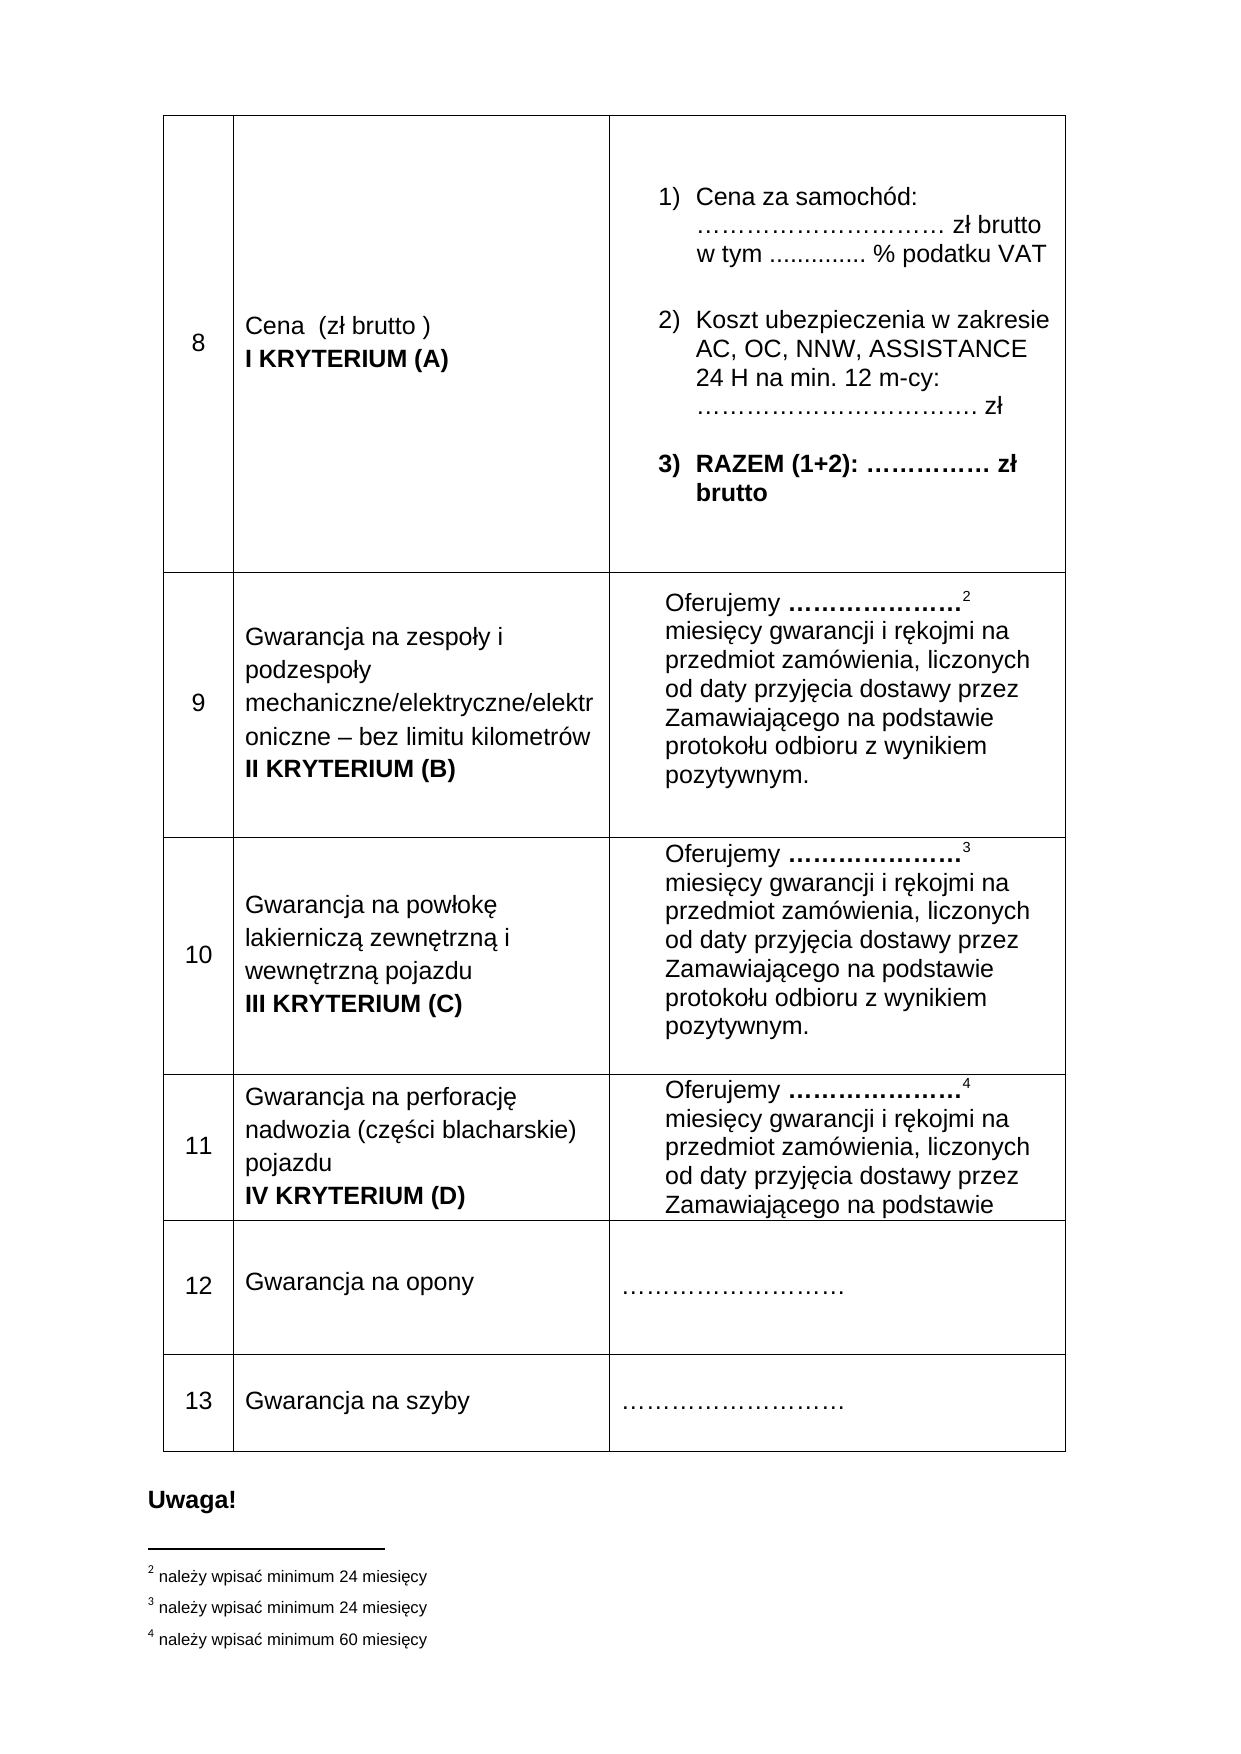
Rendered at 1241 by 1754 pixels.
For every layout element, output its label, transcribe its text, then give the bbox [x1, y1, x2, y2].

table_cell ……………………… [610, 1221, 1065, 1353]
table_cell Gwarancja na perforację nadwozia (części blacharskie) pojazdu IV KRYTERIUM (D) [234, 1075, 609, 1220]
table_cell 13 [164, 1355, 233, 1451]
table_cell 11 [164, 1075, 233, 1220]
table_cell Cena (zł brutto ) I KRYTERIUM (A) [234, 116, 609, 572]
table_cell Gwarancja na powłokę lakierniczą zewnętrzną i wewnętrzną pojazdu III KRYTERIUM (C) [234, 838, 609, 1074]
table_cell 12 [164, 1221, 233, 1353]
table_cell Gwarancja na szyby [234, 1355, 609, 1451]
table_cell Oferujemy ………………… miesięcy gwarancji i rękojmi na przedmiot zamówienia, liczonych od daty przyjęcia dostawy przez Zamawiającego na podstawie protokołu odbioru z wynikiem pozytywnym. [610, 838, 1065, 1074]
table_cell 9 [164, 573, 233, 837]
table_cell Oferujemy ………………… miesięcy gwarancji i rękojmi na przedmiot zamówienia, liczonych od daty przyjęcia dostawy przez Zamawiającego na podstawie protokołu odbioru z wynikiem pozytywnym. [610, 573, 1065, 837]
table_cell Gwarancja na zespoły i podzespoły mechaniczne/elektryczne/elektroniczne – bez limitu kilometrów II KRYTERIUM (B) [234, 573, 609, 837]
table_cell 10 [164, 838, 233, 1074]
table_cell Oferujemy ………………… miesięcy gwarancji i rękojmi na przedmiot zamówienia, liczonych od daty przyjęcia dostawy przez Zamawiającego na podstawie protokołu odbioru z wynikiem pozytywnym. [610, 1075, 1065, 1220]
table_cell ……………………… [610, 1355, 1065, 1451]
text Uwaga! [148, 1485, 1092, 1514]
table_cell Gwarancja na opony [234, 1221, 609, 1353]
table_cell Cena za samochód: ………………………… zł brutto w tym .............. % podatku VAT Koszt ubezpieczenia w zakresie AC, OC, NNW, ASSISTANCE 24 H na min. 12 m-cy: ……………………………. zł RAZEM (1+2): …………… zł brutto [610, 116, 1065, 572]
table_cell 8 [164, 116, 233, 572]
